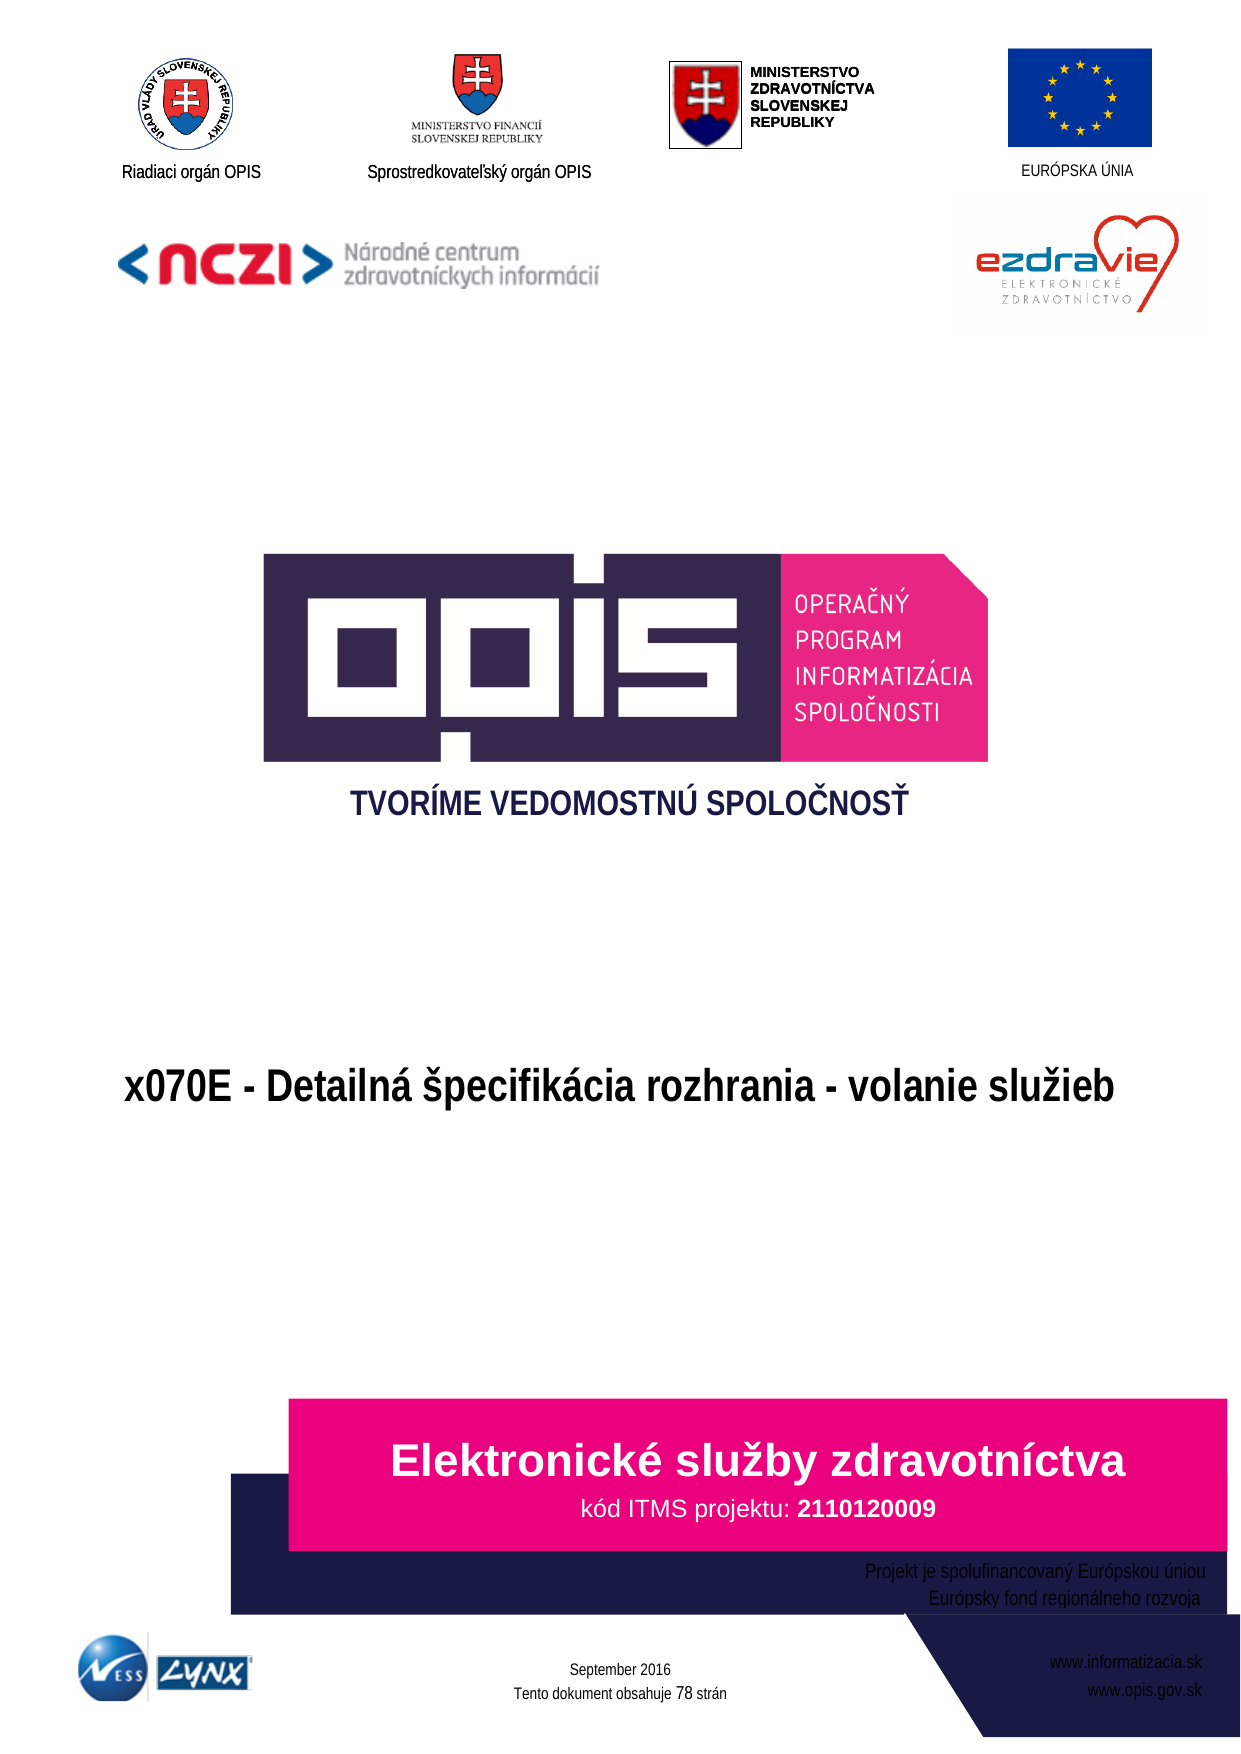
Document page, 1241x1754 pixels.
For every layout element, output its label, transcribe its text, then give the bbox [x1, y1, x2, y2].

picture [228, 518, 1023, 797]
picture [138, 58, 233, 150]
picture [1008, 48, 1152, 147]
picture [405, 48, 547, 147]
text x070E - Detailná špecifikácia rozhrania - volanie služieb [118, 1058, 1122, 1111]
picture [118, 242, 600, 289]
picture [670, 62, 741, 148]
picture [361, 792, 369, 797]
picture [951, 192, 1204, 335]
